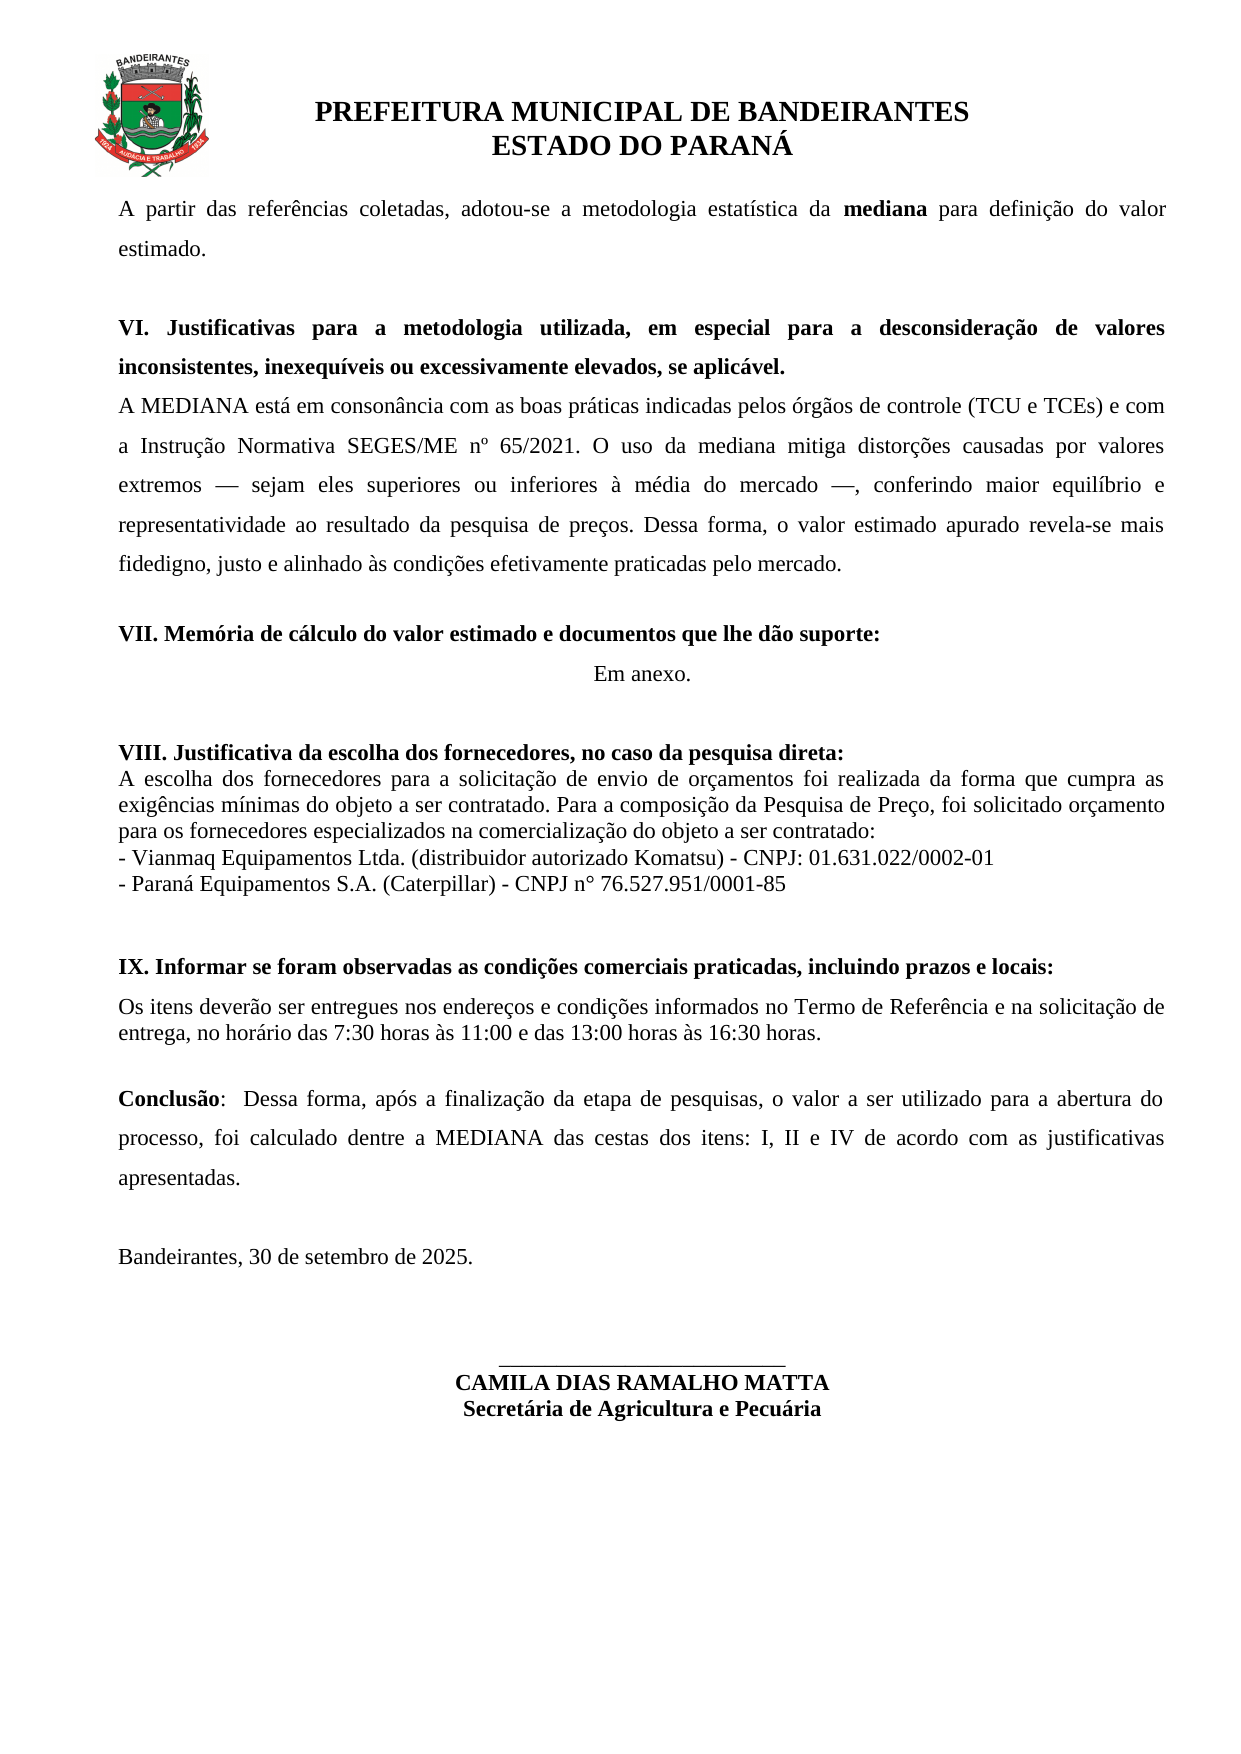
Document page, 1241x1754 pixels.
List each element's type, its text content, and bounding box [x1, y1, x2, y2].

text VIII. Justificativa da escolha dos fornecedores, no caso da pesquisa direta: [118, 738, 1167, 765]
text Bandeirantes, 30 de setembro de 2025. [118, 1243, 1167, 1269]
text A escolha dos fornecedores para a solicitação de envio de orçamentos foi realizada da forma que cumpra as exigências mínimas do objeto a ser contratado. Para a composição da Pesquisa de Preço, foi solicitado orçamento para os fornecedores especializados na comercialização do objeto a ser contratado: [118, 765, 1167, 844]
text A MEDIANA está em consonância com as boas práticas indicadas pelos órgãos de controle (TCU e TCEs) e com a Instrução Normativa SEGES/ME nº 65/2021. O uso da mediana mitiga distorções causadas por valores extremos — sejam eles superiores ou inferiores à média do mercado —, conferindo maior equilíbrio e representatividade ao resultado da pesquisa de preços. Dessa forma, o valor estimado apurado revela-se mais fidedigno, justo e alinhado às condições efetivamente praticadas pelo mercado. [118, 392, 1167, 577]
picture [94, 54, 209, 177]
text IX. Informar se foram observadas as condições comerciais praticadas, incluindo prazos e locais: [118, 953, 1167, 979]
text - Paraná Equipamentos S.A. (Caterpillar) - CNPJ n° 76.527.951/0001-85 [118, 870, 1167, 897]
text VII. Memória de cálculo do valor estimado e documentos que lhe dão suporte: [118, 620, 1167, 646]
text Secretária de Agricultura e Pecuária [118, 1395, 1167, 1422]
text A partir das referências coletadas, adotou-se a metodologia estatística da mediana para definição do valor estimado. [118, 195, 1167, 261]
text Conclusão: Dessa forma, após a finalização da etapa de pesquisas, o valor a ser utilizado para a abertura do processo, foi calculado dentre a MEDIANA das cestas dos itens: I, II e IV de acordo com as justificativas apresentadas. [118, 1085, 1167, 1190]
text Em anexo. [118, 659, 1167, 686]
text VI. Justificativas para a metodologia utilizada, em especial para a desconsideração de valores inconsistentes, inexequíveis ou excessivamente elevados, se aplicável. [118, 313, 1167, 379]
text CAMILA DIAS RAMALHO MATTA [118, 1369, 1167, 1395]
text - Vianmaq Equipamentos Ltda. (distribuidor autorizado Komatsu) - CNPJ: 01.631.022/0002-01 [118, 844, 1167, 870]
text Os itens deverão ser entregues nos endereços e condições informados no Termo de Referência e na solicitação de entrega, no horário das 7:30 horas às 11:00 e das 13:00 horas às 16:30 horas. [118, 993, 1167, 1045]
text _________________________ [118, 1343, 1167, 1369]
